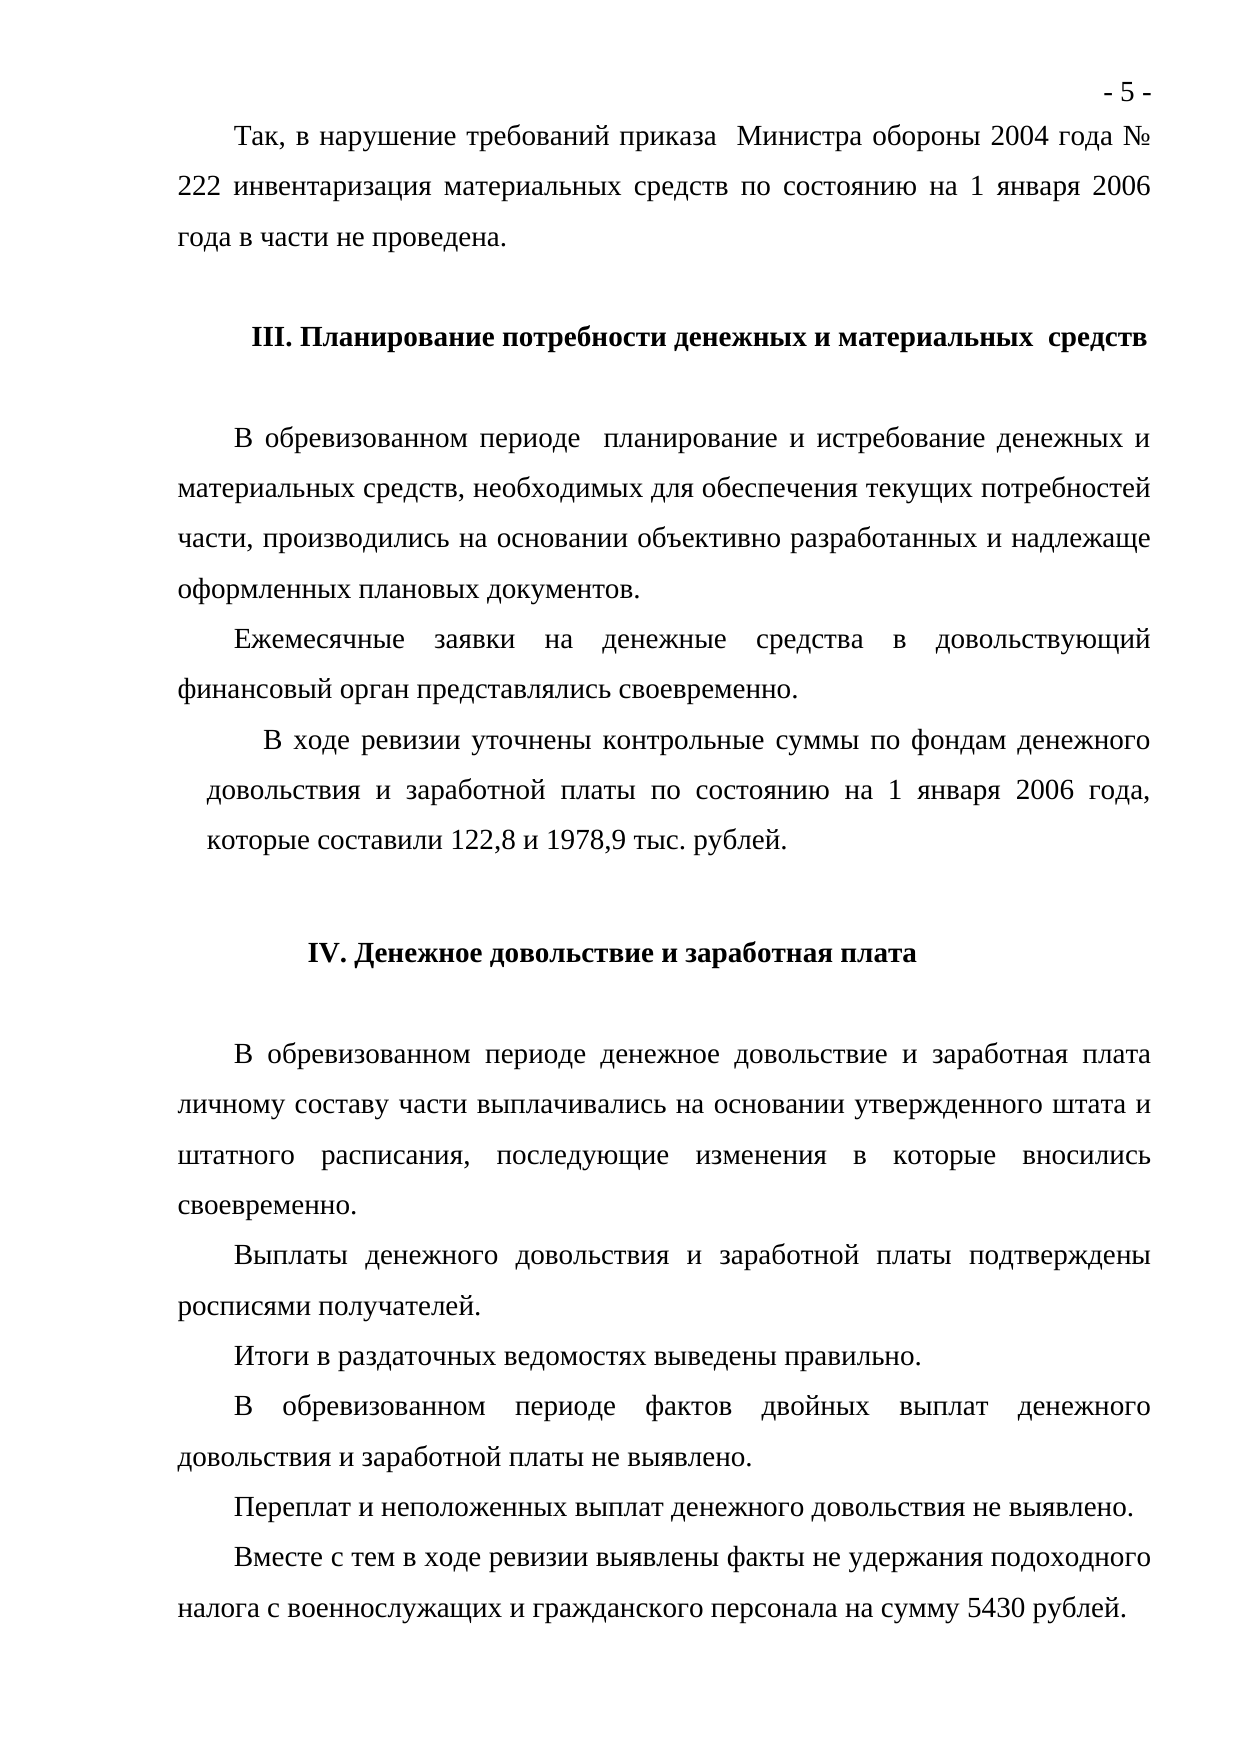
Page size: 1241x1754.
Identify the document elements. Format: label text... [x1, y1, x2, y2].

text В обревизованном периоде планирование и истребование денежных и материальных средств, необходимых для обеспечения текущих потребностей части, производились на основании объективно разработанных и надлежаще оформленных плановых документов. [177, 420, 1152, 604]
text Выплаты денежного довольствия и заработной платы подтверждены росписями получателей. [177, 1237, 1152, 1321]
text Вместе с тем в ходе ревизии выявлены факты не удержания подоходного налога с военнослужащих и гражданского персонала на сумму 5430 рублей. [177, 1539, 1152, 1623]
text В обревизованном периоде фактов двойных выплат денежного довольствия и заработной платы не выявлено. [177, 1388, 1152, 1472]
text Так, в нарушение требований приказа Министра обороны 2004 года № 222 инвентаризация материальных средств по состоянию на 1 января 2006 года в части не проведена. [177, 118, 1152, 252]
subtitle IV. Денежное довольствие и заработная плата [251, 936, 1034, 969]
text В ходе ревизии уточнены контрольные суммы по фондам денежного довольствия и заработной платы по состоянию на 1 января 2006 года, которые составили 122,8 и 1978,9 тыс. рублей. [207, 722, 1152, 856]
text Ежемесячные заявки на денежные средства в довольствующий финансовый орган представлялись своевременно. [177, 621, 1152, 705]
text Итоги в раздаточных ведомостях выведены правильно. [177, 1338, 1152, 1372]
subtitle III. Планирование потребности денежных и материальных средств [251, 319, 1152, 353]
text Переплат и неположенных выплат денежного довольствия не выявлено. [177, 1489, 1152, 1523]
text В обревизованном периоде денежное довольствие и заработная плата личному составу части выплачивались на основании утвержденного штата и штатного расписания, последующие изменения в которые вносились своевременно. [177, 1036, 1152, 1221]
